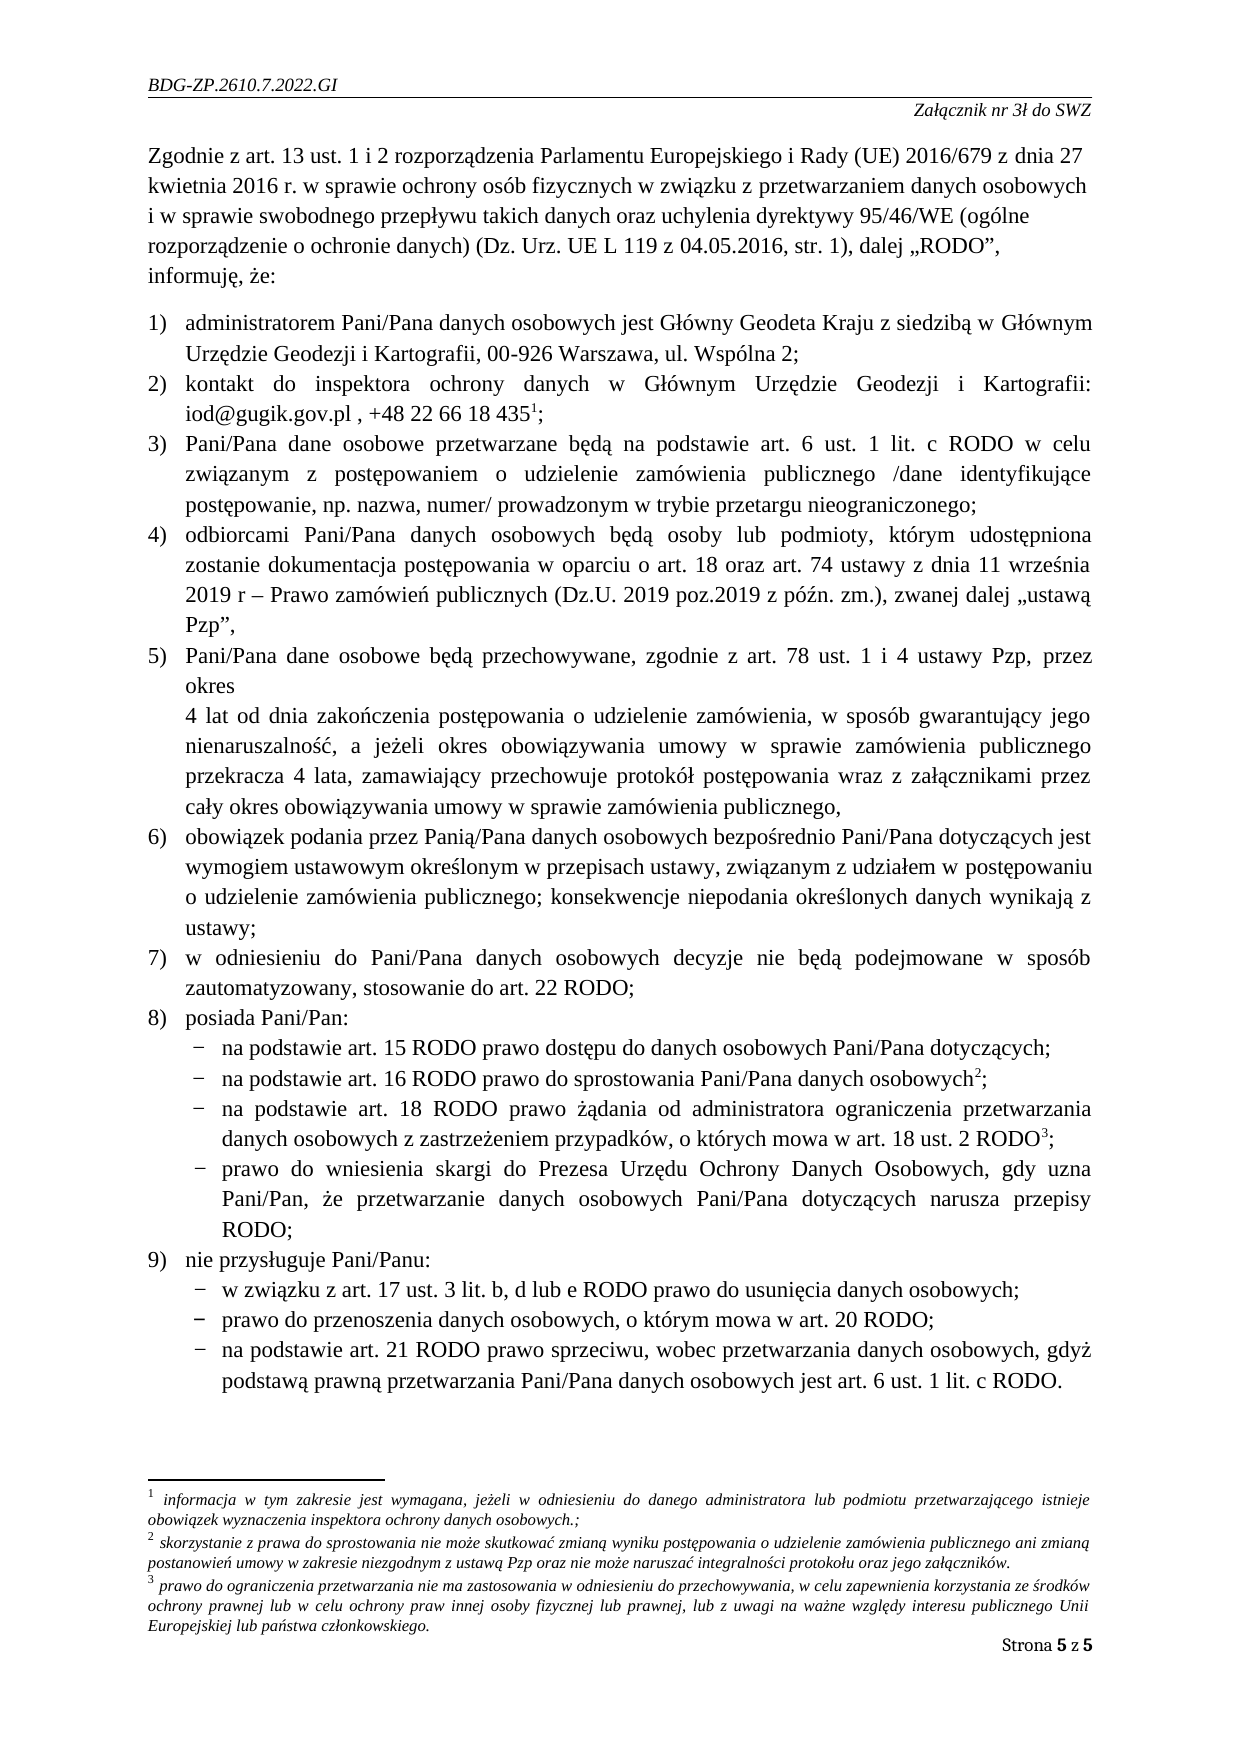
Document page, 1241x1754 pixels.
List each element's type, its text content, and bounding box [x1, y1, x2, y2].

list prawo do przenoszenia danych osobowych, o którym mowa w art. 20 RODO; [192, 1306, 1092, 1333]
list nie przysługuje Pani/Panu: [148, 1246, 1092, 1272]
list administratorem Pani/Pana danych osobowych jest Główny Geodeta Kraju z siedzibą w Głównym Urzędzie Geodezji i Kartografii, 00-926 Warszawa, ul. Wspólna 2; [148, 309, 1092, 366]
list prawo do wniesienia skargi do Prezesa Urzędu Ochrony Danych Osobowych, gdy uzna Pani/Pan, że przetwarzanie danych osobowych Pani/Pana dotyczących narusza przepisy RODO; [192, 1155, 1092, 1242]
list posiada Pani/Pan: [148, 1004, 1092, 1031]
list Pani/Pana dane osobowe przetwarzane będą na podstawie art. 6 ust. 1 lit. c RODO w celu związanym z postępowaniem o udzielenie zamówienia publicznego /dane identyfikujące postępowanie, np. nazwa, numer/ prowadzonym w trybie przetargu nieograniczonego; [148, 430, 1092, 517]
list w odniesieniu do Pani/Pana danych osobowych decyzje nie będą podejmowane w sposób zautomatyzowany, stosowanie do art. 22 RODO; [148, 944, 1092, 1000]
list na podstawie art. 18 RODO prawo żądania od administratora ograniczenia przetwarzania danych osobowych z zastrzeżeniem przypadków, o których mowa w art. 18 ust. 2 RODO; [192, 1095, 1092, 1151]
list na podstawie art. 15 RODO prawo dostępu do danych osobowych Pani/Pana dotyczących; [192, 1034, 1092, 1061]
list Pani/Pana dane osobowe będą przechowywane, zgodnie z art. 78 ust. 1 i 4 ustawy Pzp, przez okres 4 lat od dnia zakończenia postępowania o udzielenie zamówienia, w sposób gwarantujący jego nienaruszalność, a jeżeli okres obowiązywania umowy w sprawie zamówienia publicznego przekracza 4 lata, zamawiający przechowuje protokół postępowania wraz z załącznikami przez cały okres obowiązywania umowy w sprawie zamówienia publicznego, [148, 642, 1092, 819]
list w związku z art. 17 ust. 3 lit. b, d lub e RODO prawo do usunięcia danych osobowych; [192, 1276, 1092, 1302]
list na podstawie art. 21 RODO prawo sprzeciwu, wobec przetwarzania danych osobowych, gdyż podstawą prawną przetwarzania Pani/Pana danych osobowych jest art. 6 ust. 1 lit. c RODO. [192, 1336, 1092, 1393]
list obowiązek podania przez Panią/Pana danych osobowych bezpośrednio Pani/Pana dotyczących jest wymogiem ustawowym określonym w przepisach ustawy, związanym z udziałem w postępowaniu o udzielenie zamówienia publicznego; konsekwencje niepodania określonych danych wynikają z ustawy; [148, 823, 1092, 940]
list odbiorcami Pani/Pana danych osobowych będą osoby lub podmioty, którym udostępniona zostanie dokumentacja postępowania w oparciu o art. 18 oraz art. 74 ustawy z dnia 11 września 2019 r – Prawo zamówień publicznych (Dz.U. 2019 poz.2019 z późn. zm.), zwanej dalej „ustawą Pzp”, [148, 521, 1092, 638]
text Zgodnie z art. 13 ust. 1 i 2 rozporządzenia Parlamentu Europejskiego i Rady (UE) 2016/679 z dnia 27 kwietnia 2016 r. w sprawie ochrony osób fizycznych w związku z przetwarzaniem danych osobowych i w sprawie swobodnego przepływu takich danych oraz uchylenia dyrektywy 95/46/WE (ogólne rozporządzenie o ochronie danych) (Dz. Urz. UE L 119 z 04.05.2016, str. 1), dalej „RODO”, informuję, że: [148, 142, 1092, 289]
list kontakt do inspektora ochrony danych w Głównym Urzędzie Geodezji i Kartografii: iod@gugik.gov.pl , +48 22 66 18 435; [148, 370, 1092, 426]
list na podstawie art. 16 RODO prawo do sprostowania Pani/Pana danych osobowych; [192, 1064, 1092, 1091]
